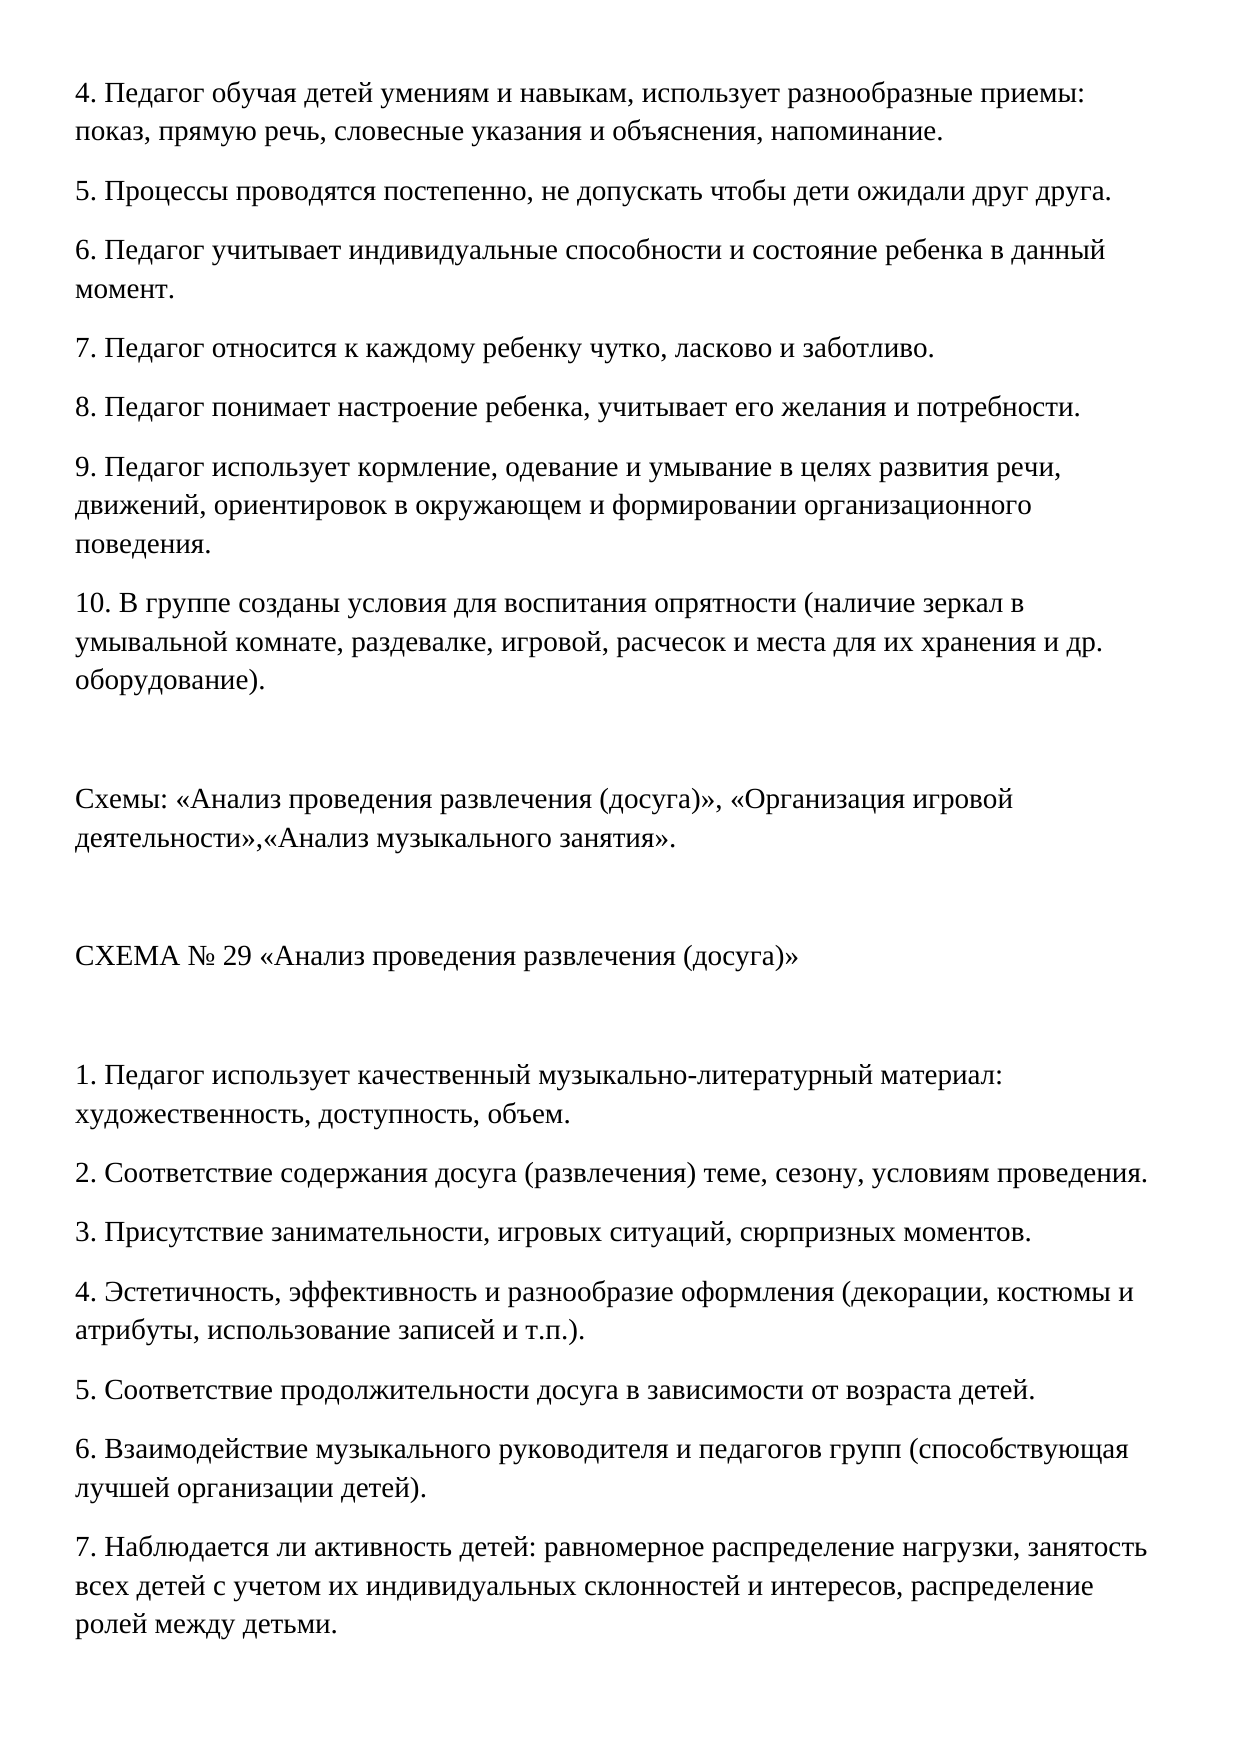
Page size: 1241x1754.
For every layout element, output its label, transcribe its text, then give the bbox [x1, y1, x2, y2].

text 4. Эстетичность, эффективность и разнообразие оформления (декорации, костюмы и атрибуты, использование записей и т.п.). [75, 1274, 1165, 1346]
text Схемы: «Анализ проведения развлечения (досуга)», «Организация игровой деятельности»,«Анализ музыкального занятия». [75, 781, 1165, 853]
text 4. Педагог обучая детей умениям и навыкам, использует разнообразные приемы: показ, прямую речь, словесные указания и объяснения, напоминание. [75, 75, 1165, 147]
text 2. Соответствие содержания досуга (развлечения) теме, сезону, условиям проведения. [75, 1155, 1165, 1189]
text 7. Наблюдается ли активность детей: равномерное распределение нагрузки, занятость всех детей с учетом их индивидуальных склонностей и интересов, распределение ролей между детьми. [75, 1529, 1165, 1640]
text 6. Взаимодействие музыкального руководителя и педагогов групп (способствующая лучшей организации детей). [75, 1431, 1165, 1503]
text СХЕМА № 29 «Анализ проведения развлечения (досуга)» [75, 938, 1165, 972]
text 6. Педагог учитывает индивидуальные способности и состояние ребенка в данный момент. [75, 232, 1165, 304]
text 5. Соответствие продолжительности досуга в зависимости от возраста детей. [75, 1372, 1165, 1405]
text 8. Педагог понимает настроение ребенка, учитывает его желания и потребности. [75, 389, 1165, 423]
text 3. Присутствие занимательности, игровых ситуаций, сюрпризных моментов. [75, 1214, 1165, 1248]
text 5. Процессы проводятся постепенно, не допускать чтобы дети ожидали друг друга. [75, 173, 1165, 206]
text 1. Педагог использует качественный музыкально-литературный материал: художественность, доступность, объем. [75, 1057, 1165, 1129]
text 9. Педагог использует кормление, одевание и умывание в целях развития речи, движений, ориентировок в окружающем и формировании организационного поведения. [75, 449, 1165, 559]
text 10. В группе созданы условия для воспитания опрятности (наличие зеркал в умывальной комнате, раздевалке, игровой, расчесок и места для их хранения и др. оборудование). [75, 585, 1165, 696]
text 7. Педагог относится к каждому ребенку чутко, ласково и заботливо. [75, 330, 1165, 364]
